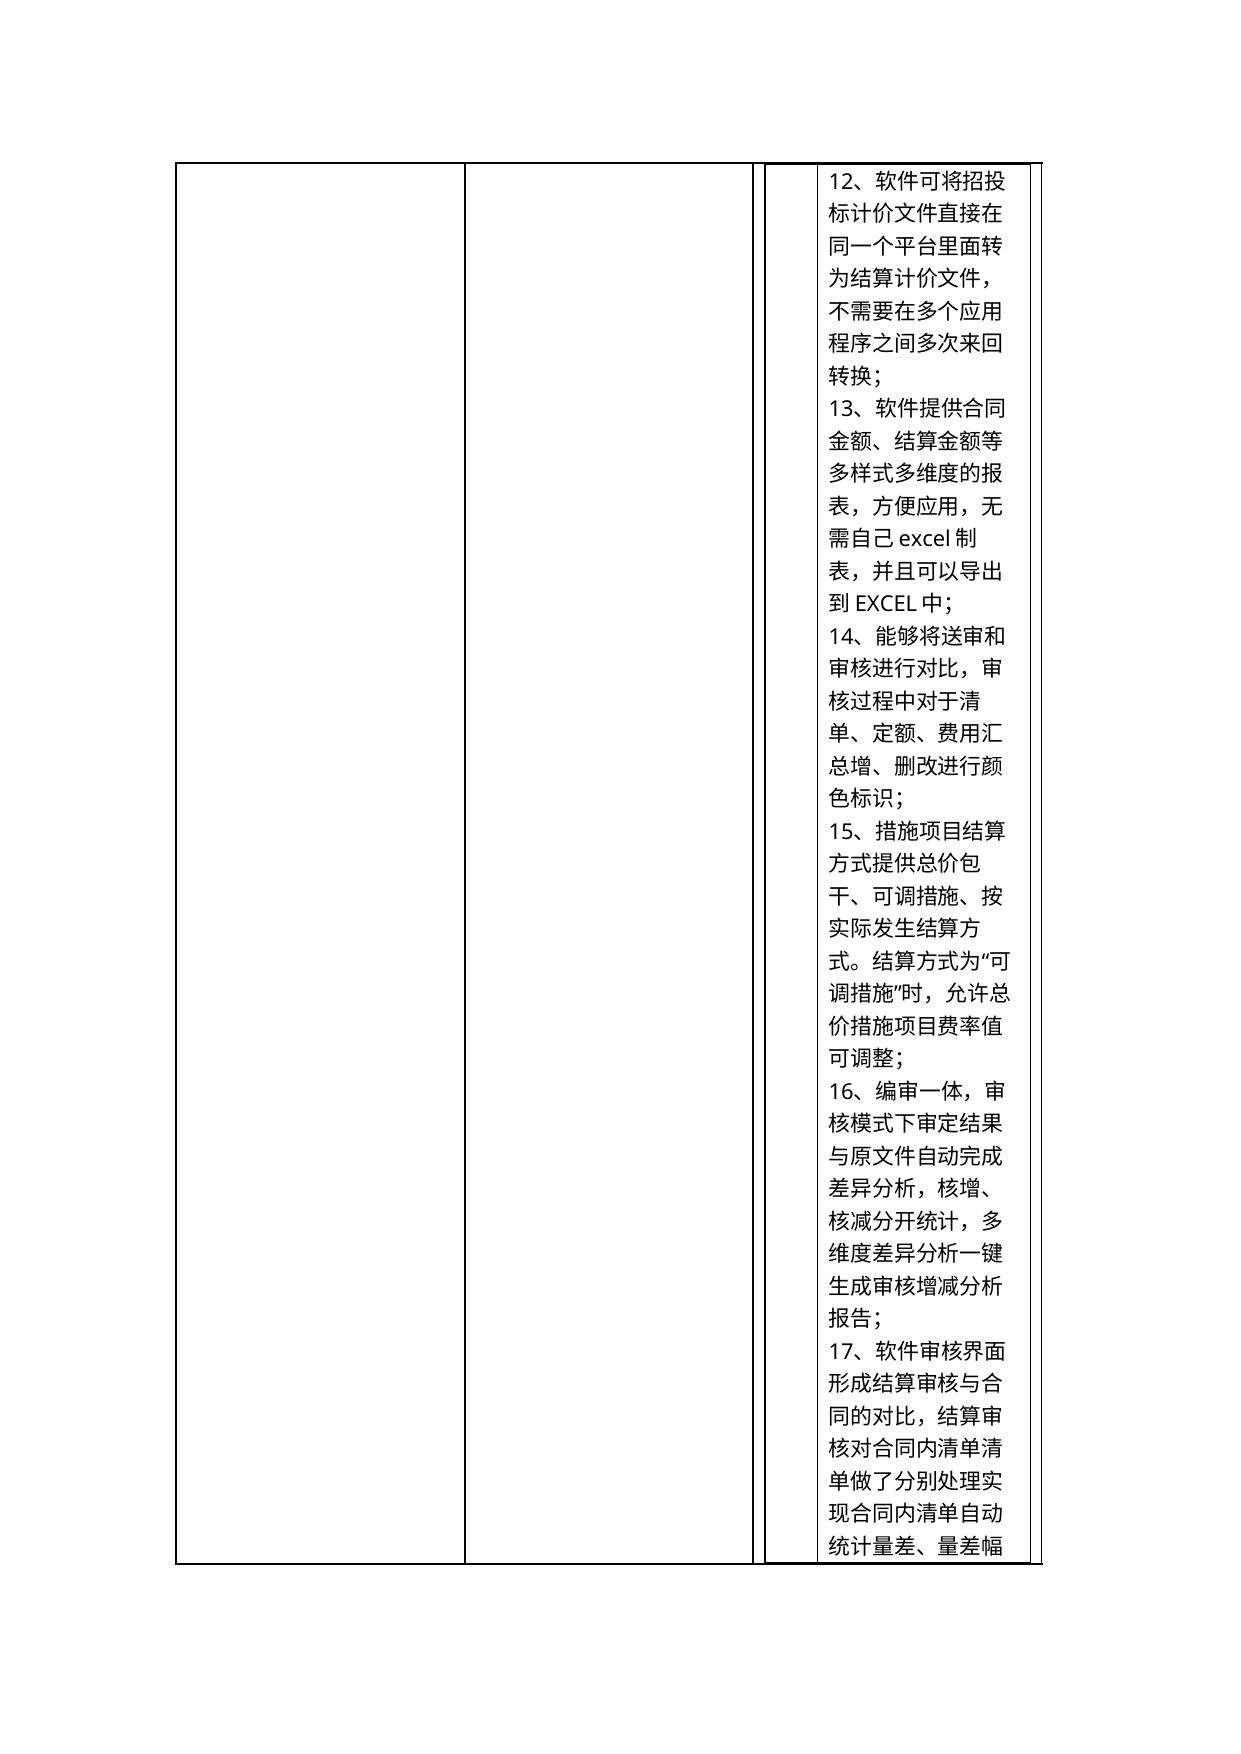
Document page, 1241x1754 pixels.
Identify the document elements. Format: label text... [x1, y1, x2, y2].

table_cell 1 [177, 164, 464, 1563]
table_cell [818, 165, 1030, 1562]
table_cell [1031, 164, 1041, 1563]
table_cell [466, 164, 752, 1563]
table_cell [766, 165, 817, 1562]
table_cell [754, 164, 764, 1563]
